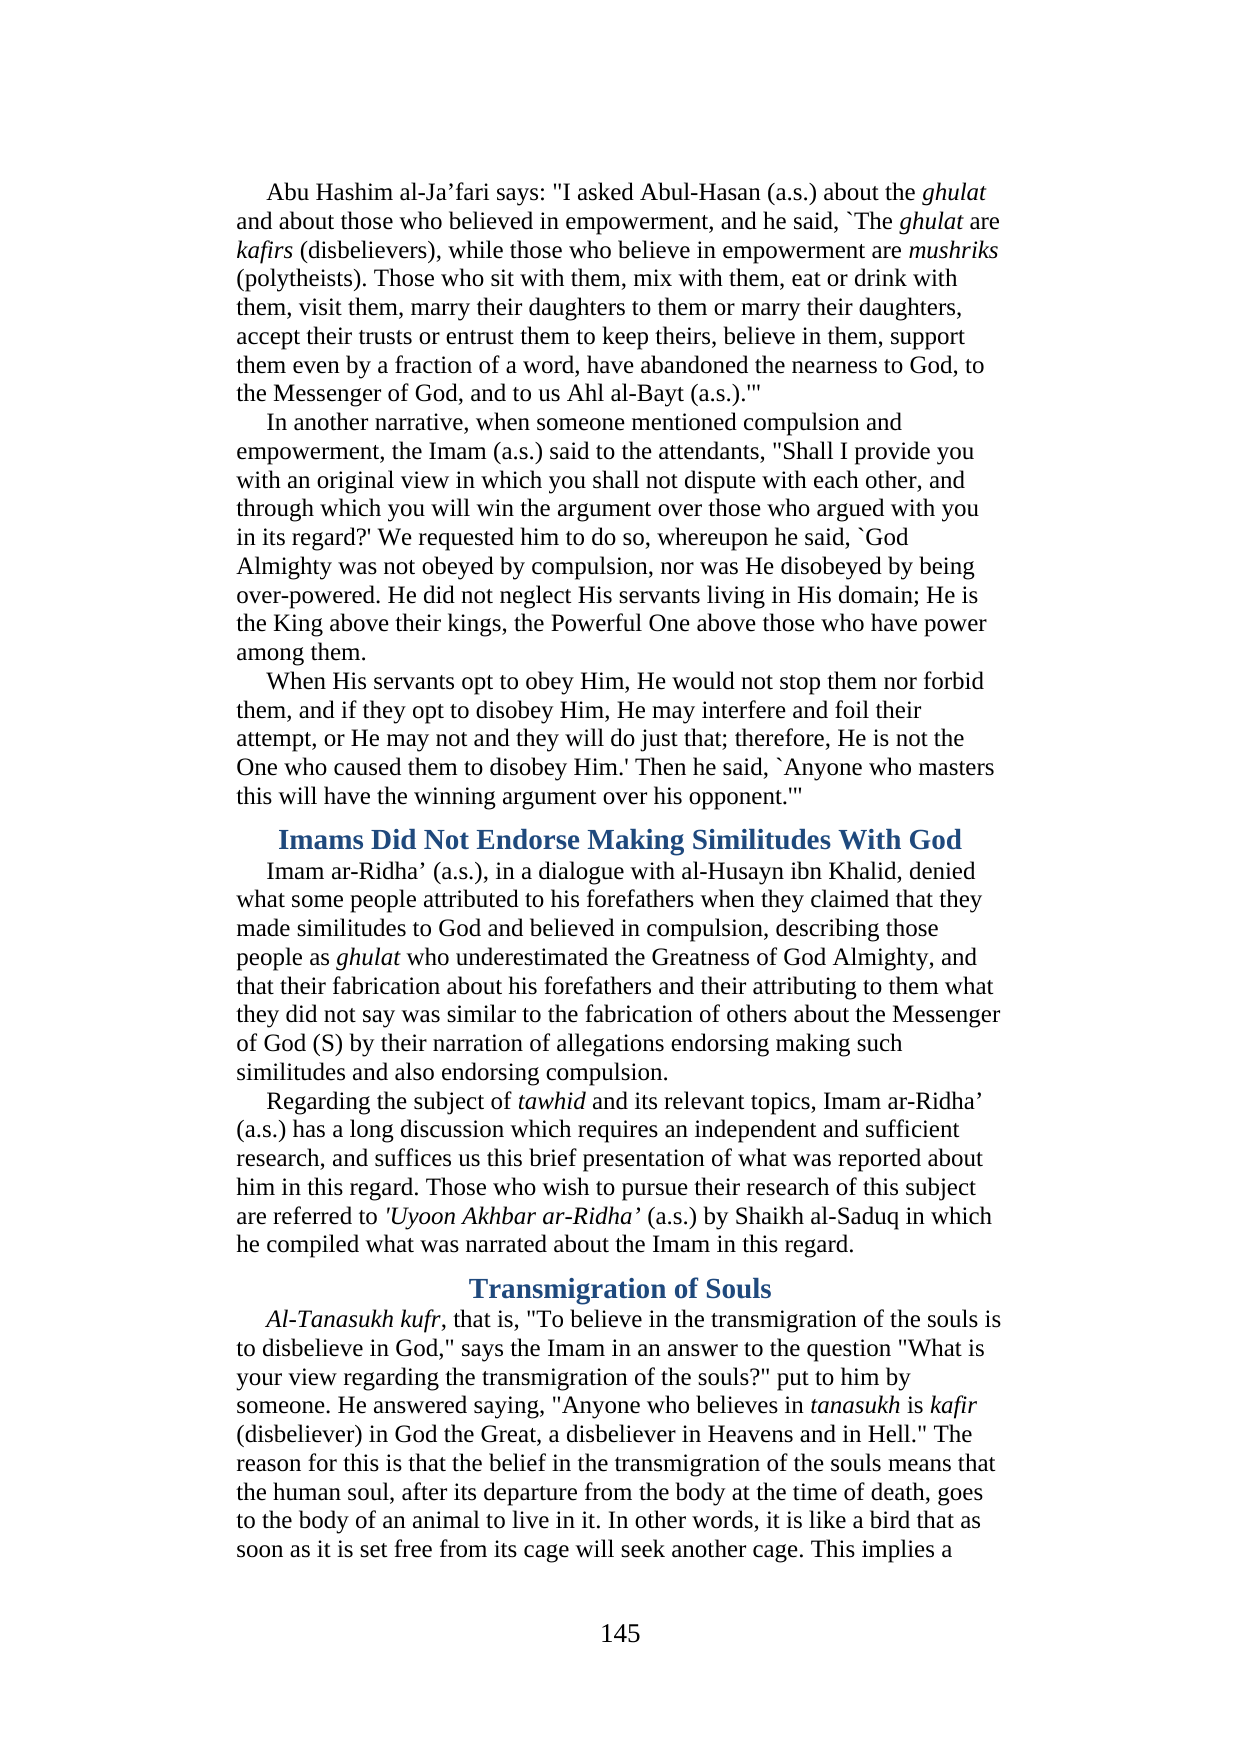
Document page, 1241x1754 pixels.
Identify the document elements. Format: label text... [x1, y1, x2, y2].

text Regarding the subject of tawhid and its relevant topics, Imam ar-Ridha’ (a.s.) has a long discussion which requires an independent and sufficient research, and suffices us this brief presentation of what was reported about him in this regard. Those who wish to pursue their research of this subject are referred to 'Uyoon Akhbar ar-Ridha’ (a.s.) by Shaikh al-Saduq in which he compiled what was narrated about the Imam in this regard. [236, 1086, 1004, 1258]
text When His servants opt to obey Him, He would not stop them nor forbid them, and if they opt to disobey Him, He may interfere and foil their attempt, or He may not and they will do just that; therefore, He is not the One who caused them to disobey Him.' Then he said, `Anyone who masters this will have the winning argument over his opponent.'" [236, 666, 1004, 810]
subtitle Imams Did Not Endorse Making Similitudes With God [236, 822, 1004, 856]
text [236, 1304, 1004, 1563]
text In another narrative, when someone mentioned compulsion and empowerment, the Imam (a.s.) said to the attendants, "Shall I provide you with an original view in which you shall not dispute with each other, and through which you will win the argument over those who argued with you in its regard?' We requested him to do so, whereupon he said, `God Almighty was not obeyed by compulsion, nor was He disobeyed by being over-powered. He did not neglect His servants living in His domain; He is the King above their kings, the Powerful One above those who have power among them. [236, 407, 1004, 666]
subtitle Transmigration of Souls [236, 1271, 1004, 1304]
text Imam ar-Ridha’ (a.s.), in a dialogue with al-Husayn ibn Khalid, denied what some people attributed to his forefathers when they claimed that they made similitudes to God and believed in compulsion, describing those people as ghulat who underestimated the Greatness of God Almighty, and that their fabrication about his forefathers and their attributing to them what they did not say was similar to the fabrication of others about the Messenger of God (S) by their narration of allegations endorsing making such similitudes and also endorsing compulsion. [236, 856, 1004, 1086]
text Abu Hashim al-Ja’fari says: "I asked Abul-Hasan (a.s.) about the ghulat and about those who believed in empowerment, and he said, `The ghulat are kafirs (disbelievers), while those who believe in empowerment are mushriks [236, 177, 1004, 263]
text (polytheists). Those who sit with them, mix with them, eat or drink with them, visit them, marry their daughters to them or marry their daughters, accept their trusts or entrust them to keep theirs, believe in them, support them even by a fraction of a word, have abandoned the nearness to God, to the Messenger of God, and to us Ahl al-Bayt (a.s.).'" [236, 263, 1004, 407]
